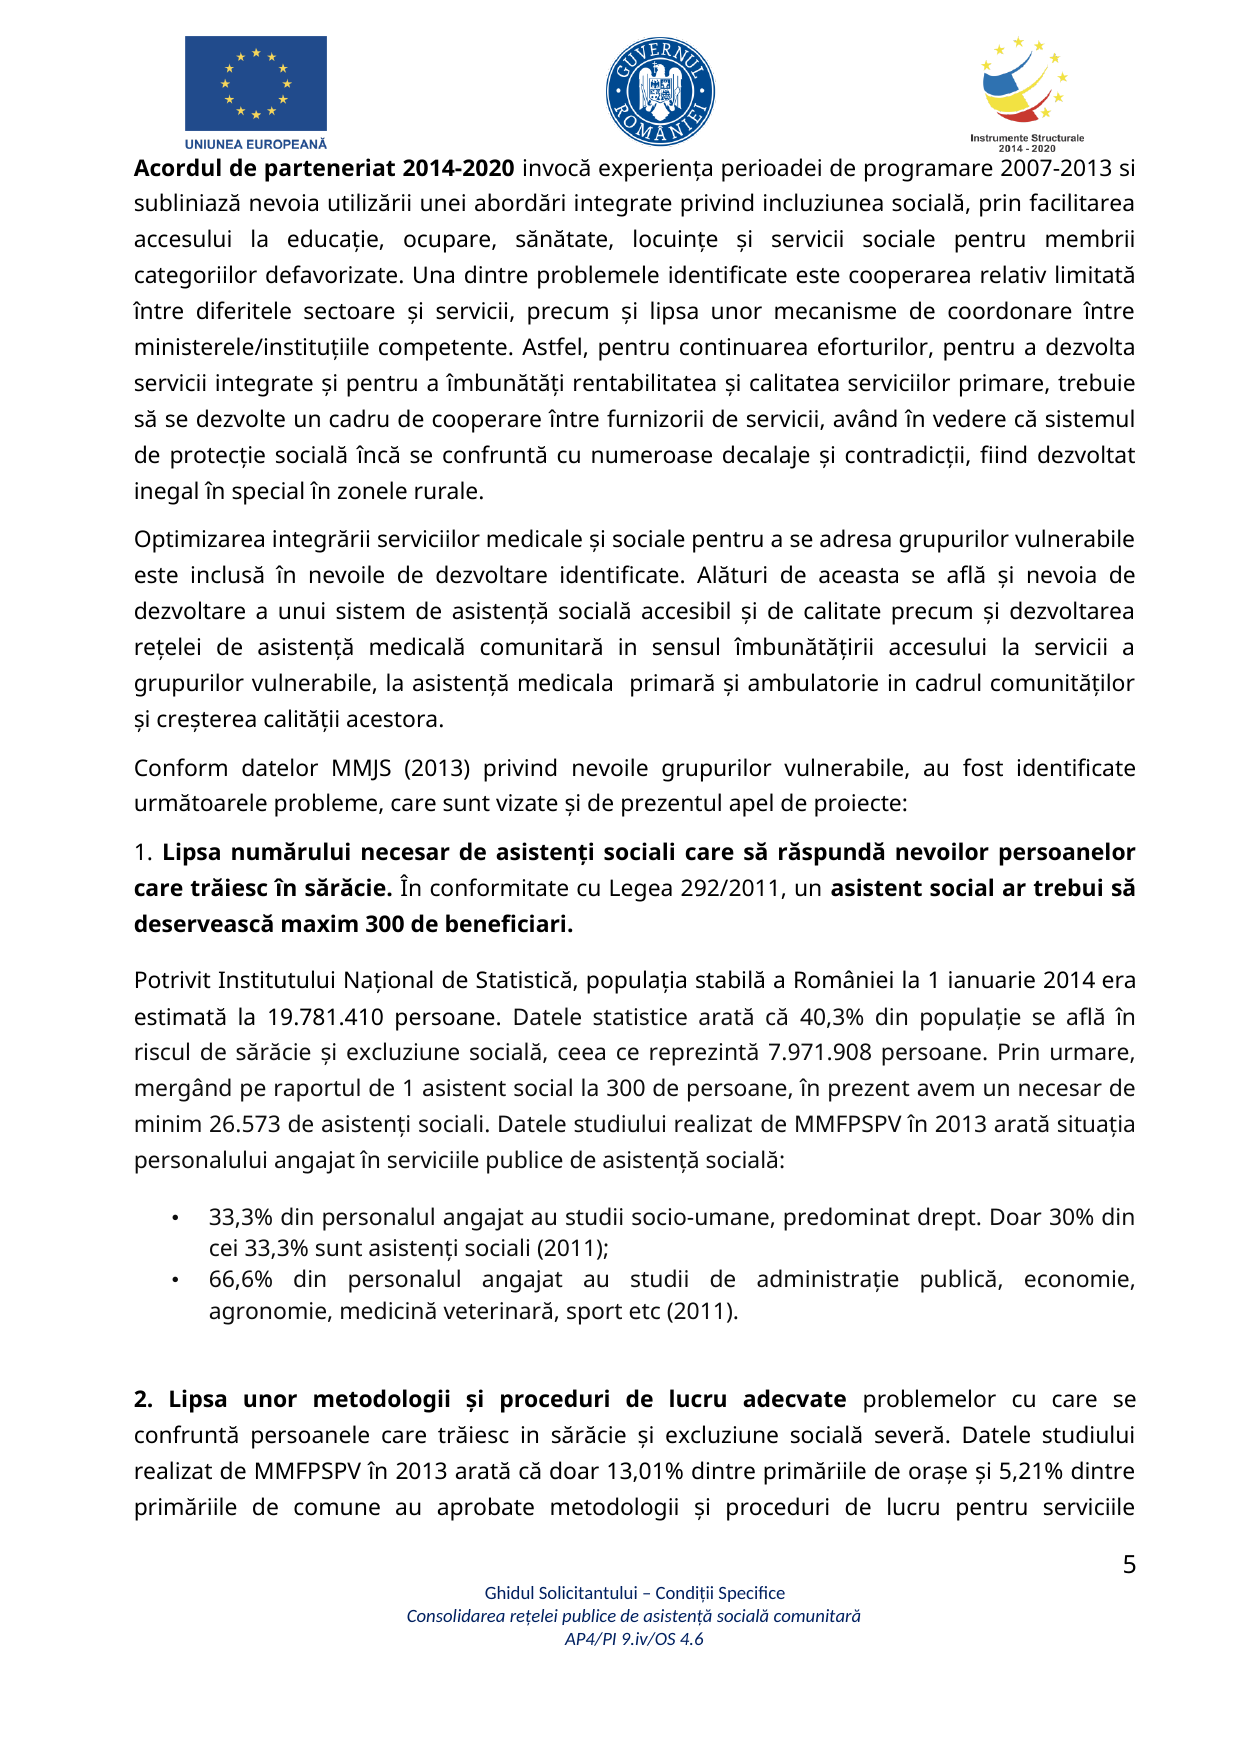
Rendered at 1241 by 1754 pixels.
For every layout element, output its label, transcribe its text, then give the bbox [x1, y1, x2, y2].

text Conform datelor MMJS (2013) privind nevoile grupurilor vulnerabile, au fost identificate următoarele probleme, care sunt vizate și de prezentul apel de proiecte: [133, 751, 1137, 819]
list 66,6% din personalul angajat au studii de administrație publică, economie, agronomie, medicină veterinară, sport etc (2011). [171, 1263, 1137, 1326]
text Acordul de parteneriat 2014-2020 invocă experiența perioadei de programare 2007-2013 si subliniază nevoia utilizării unei abordări integrate privind incluziunea socială, prin facilitarea accesului la educație, ocupare, sănătate, locuințe și servicii sociale pentru membrii categoriilor defavorizate. Una dintre problemele identificate este cooperarea relativ limitată între diferitele sectoare și servicii, precum și lipsa unor mecanisme de coordonare între ministerele/instituțiile competente. Astfel, pentru continuarea eforturilor, pentru a dezvolta servicii integrate și pentru a îmbunătăți rentabilitatea și calitatea serviciilor primare, trebuie să se dezvolte un cadru de cooperare între furnizorii de servicii, având în vedere că sistemul de protecție socială încă se confruntă cu numeroase decalaje și contradicții, fiind dezvoltat inegal în special în zonele rurale. [133, 48, 1137, 506]
text Potrivit Institutului Național de Statistică, populația stabilă a României la 1 ianuarie 2014 era estimată la 19.781.410 persoane. Datele statistice arată că 40,3% din populație se află în riscul de sărăcie și excluziune socială, ceea ce reprezintă 7.971.908 persoane. Prin urmare, mergând pe raportul de 1 asistent social la 300 de persoane, în prezent avem un necesar de minim 26.573 de asistenți sociali. Datele studiului realizat de MMFPSPV în 2013 arată situația personalului angajat în serviciile publice de asistență socială: [133, 964, 1137, 1175]
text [133, 1383, 1137, 1522]
text 1. Lipsa numărului necesar de asistenți sociali care să răspundă nevoilor persoanelor care trăiesc în sărăcie. În conformitate cu Legea 292/2011, un asistent social ar trebui să deservească maxim 300 de beneficiari. [133, 836, 1137, 939]
picture [971, 36, 1084, 48]
picture [185, 36, 327, 48]
picture [604, 35, 716, 48]
list 33,3% din personalul angajat au studii socio-umane, predominat drept. Doar 30% din cei 33,3% sunt asistenți sociali (2011); [171, 1201, 1137, 1263]
text Optimizarea integrării serviciilor medicale și sociale pentru a se adresa grupurilor vulnerabile este inclusă în nevoile de dezvoltare identificate. Alături de aceasta se află și nevoia de dezvoltare a unui sistem de asistență socială accesibil și de calitate precum și dezvoltarea rețelei de asistență medicală comunitară in sensul îmbunătățirii accesului la servicii a grupurilor vulnerabile, la asistență medicala primară și ambulatorie in cadrul comunităților și creșterea calității acestora. [133, 523, 1137, 734]
